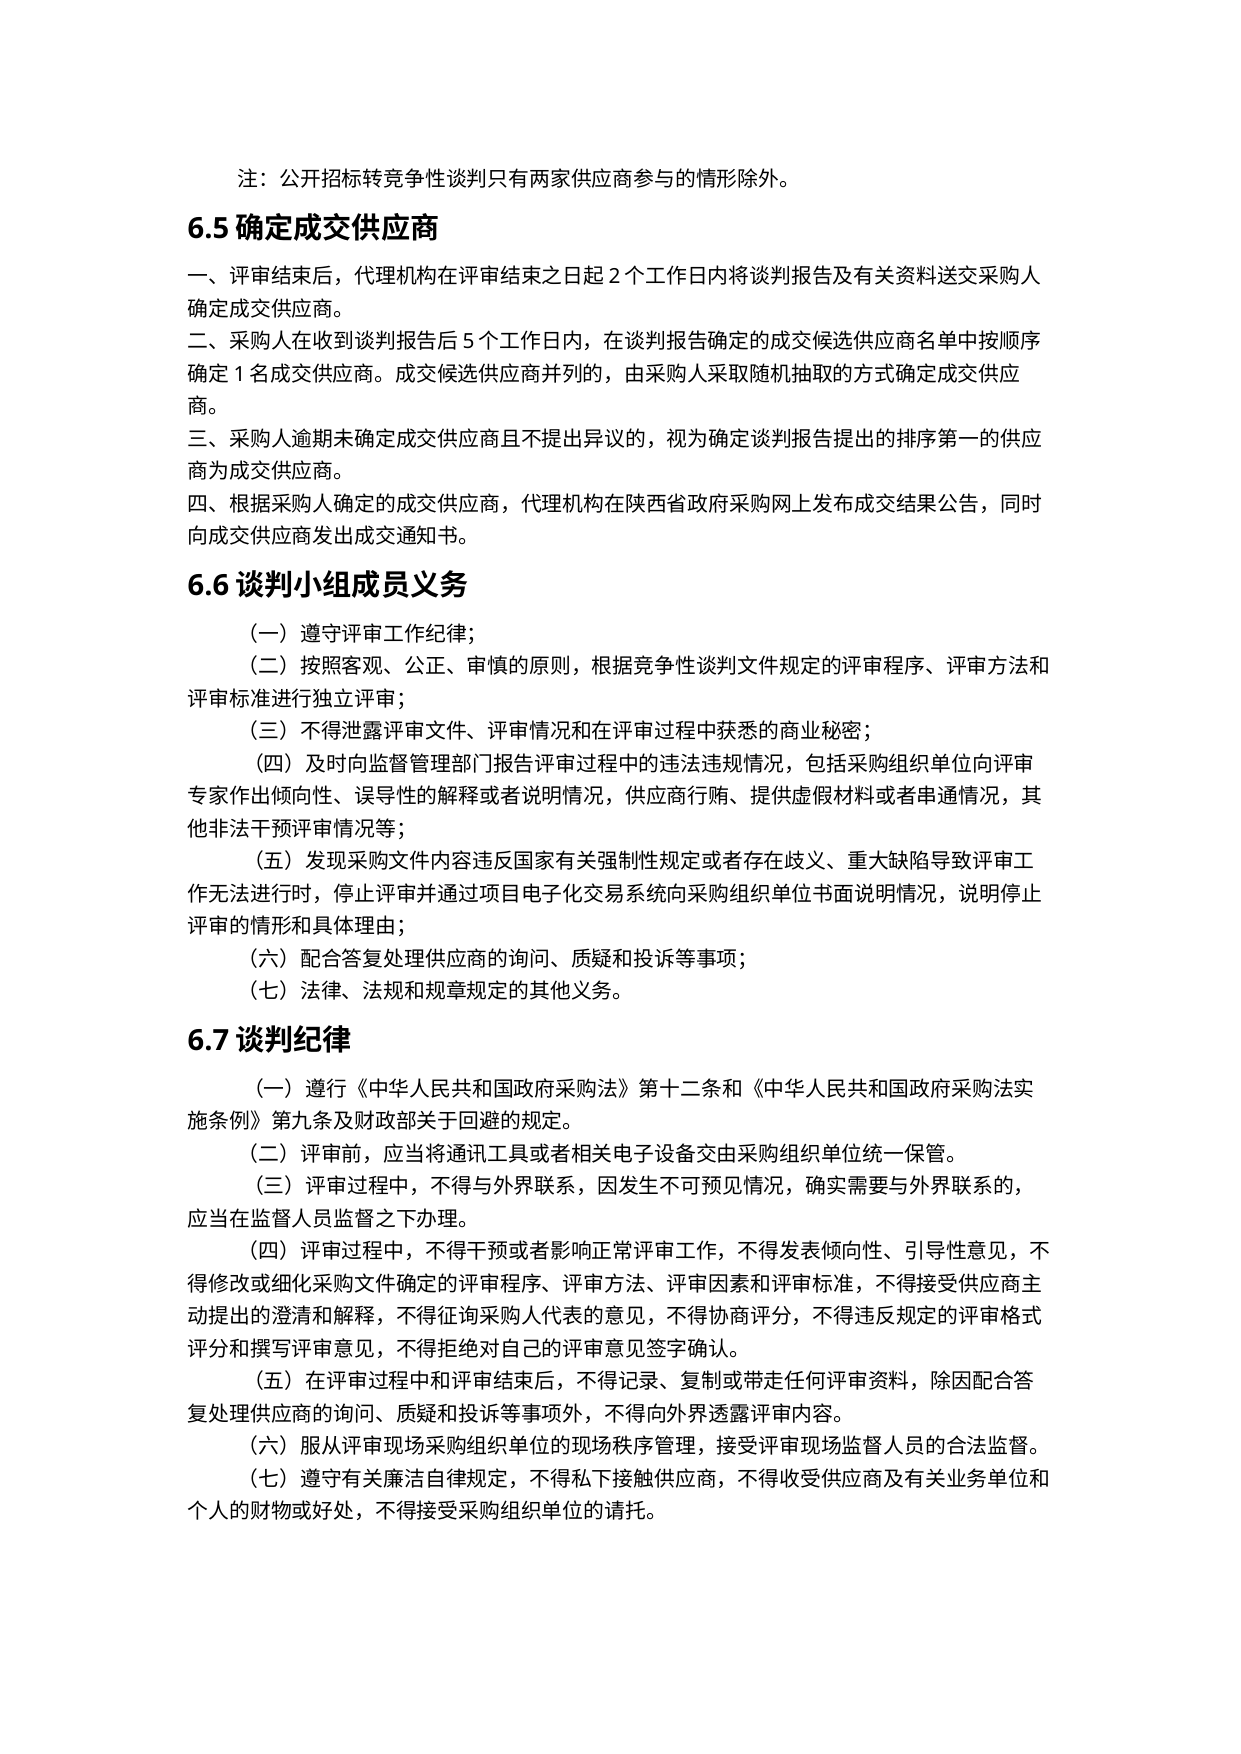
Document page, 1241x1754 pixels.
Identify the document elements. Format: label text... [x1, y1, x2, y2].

text 二、采购人在收到谈判报告后5个工作日内，在谈判报告确定的成交候选供应商名单中按顺序确定1名成交供应商。成交候选供应商并列的，由采购人采取随机抽取的方式确定成交供应商。 [187, 324, 1053, 422]
text （二）按照客观、公正、审慎的原则，根据竞争性谈判文件规定的评审程序、评审方法和评审标准进行独立评审； [187, 649, 1053, 714]
text （四）评审过程中，不得干预或者影响正常评审工作，不得发表倾向性、引导性意见，不得修改或细化采购文件确定的评审程序、评审方法、评审因素和评审标准，不得接受供应商主动提出的澄清和解释，不得征询采购人代表的意见，不得协商评分，不得违反规定的评审格式评分和撰写评审意见，不得拒绝对自己的评审意见签字确认。 [187, 1234, 1053, 1364]
text 6.6谈判小组成员义务 [187, 552, 1053, 617]
text （四）及时向监督管理部门报告评审过程中的违法违规情况，包括采购组织单位向评审专家作出倾向性、误导性的解释或者说明情况，供应商行贿、提供虚假材料或者串通情况，其他非法干预评审情况等； [187, 747, 1053, 844]
text 三、采购人逾期未确定成交供应商且不提出异议的，视为确定谈判报告提出的排序第一的供应商为成交供应商。 [187, 422, 1053, 487]
text （六）服从评审现场采购组织单位的现场秩序管理，接受评审现场监督人员的合法监督。 [187, 1429, 1053, 1462]
text （七）遵守有关廉洁自律规定，不得私下接触供应商，不得收受供应商及有关业务单位和个人的财物或好处，不得接受采购组织单位的请托。 [187, 1462, 1053, 1527]
text （六）配合答复处理供应商的询问、质疑和投诉等事项； [187, 942, 1053, 974]
text （七）法律、法规和规章规定的其他义务。 [187, 974, 1053, 1007]
text （一）遵行《中华人民共和国政府采购法》第十二条和《中华人民共和国政府采购法实施条例》第九条及财政部关于回避的规定。 [187, 1072, 1053, 1137]
text （三）不得泄露评审文件、评审情况和在评审过程中获悉的商业秘密； [187, 714, 1053, 747]
text （三）评审过程中，不得与外界联系，因发生不可预见情况，确实需要与外界联系的，应当在监督人员监督之下办理。 [187, 1169, 1053, 1234]
text （五）发现采购文件内容违反国家有关强制性规定或者存在歧义、重大缺陷导致评审工作无法进行时，停止评审并通过项目电子化交易系统向采购组织单位书面说明情况，说明停止评审的情形和具体理由； [187, 844, 1053, 942]
text 四、根据采购人确定的成交供应商，代理机构在陕西省政府采购网上发布成交结果公告，同时向成交供应商发出成交通知书。 [187, 487, 1053, 552]
text （二）评审前，应当将通讯工具或者相关电子设备交由采购组织单位统一保管。 [187, 1137, 1053, 1169]
text 注：公开招标转竞争性谈判只有两家供应商参与的情形除外。 [187, 162, 1053, 194]
text 6.7谈判纪律 [187, 1007, 1053, 1072]
text （五）在评审过程中和评审结束后，不得记录、复制或带走任何评审资料，除因配合答复处理供应商的询问、质疑和投诉等事项外，不得向外界透露评审内容。 [187, 1364, 1053, 1429]
text 6.5确定成交供应商 [187, 194, 1053, 259]
text （一）遵守评审工作纪律； [187, 617, 1053, 649]
text 一、评审结束后，代理机构在评审结束之日起2个工作日内将谈判报告及有关资料送交采购人确定成交供应商。 [187, 259, 1053, 324]
